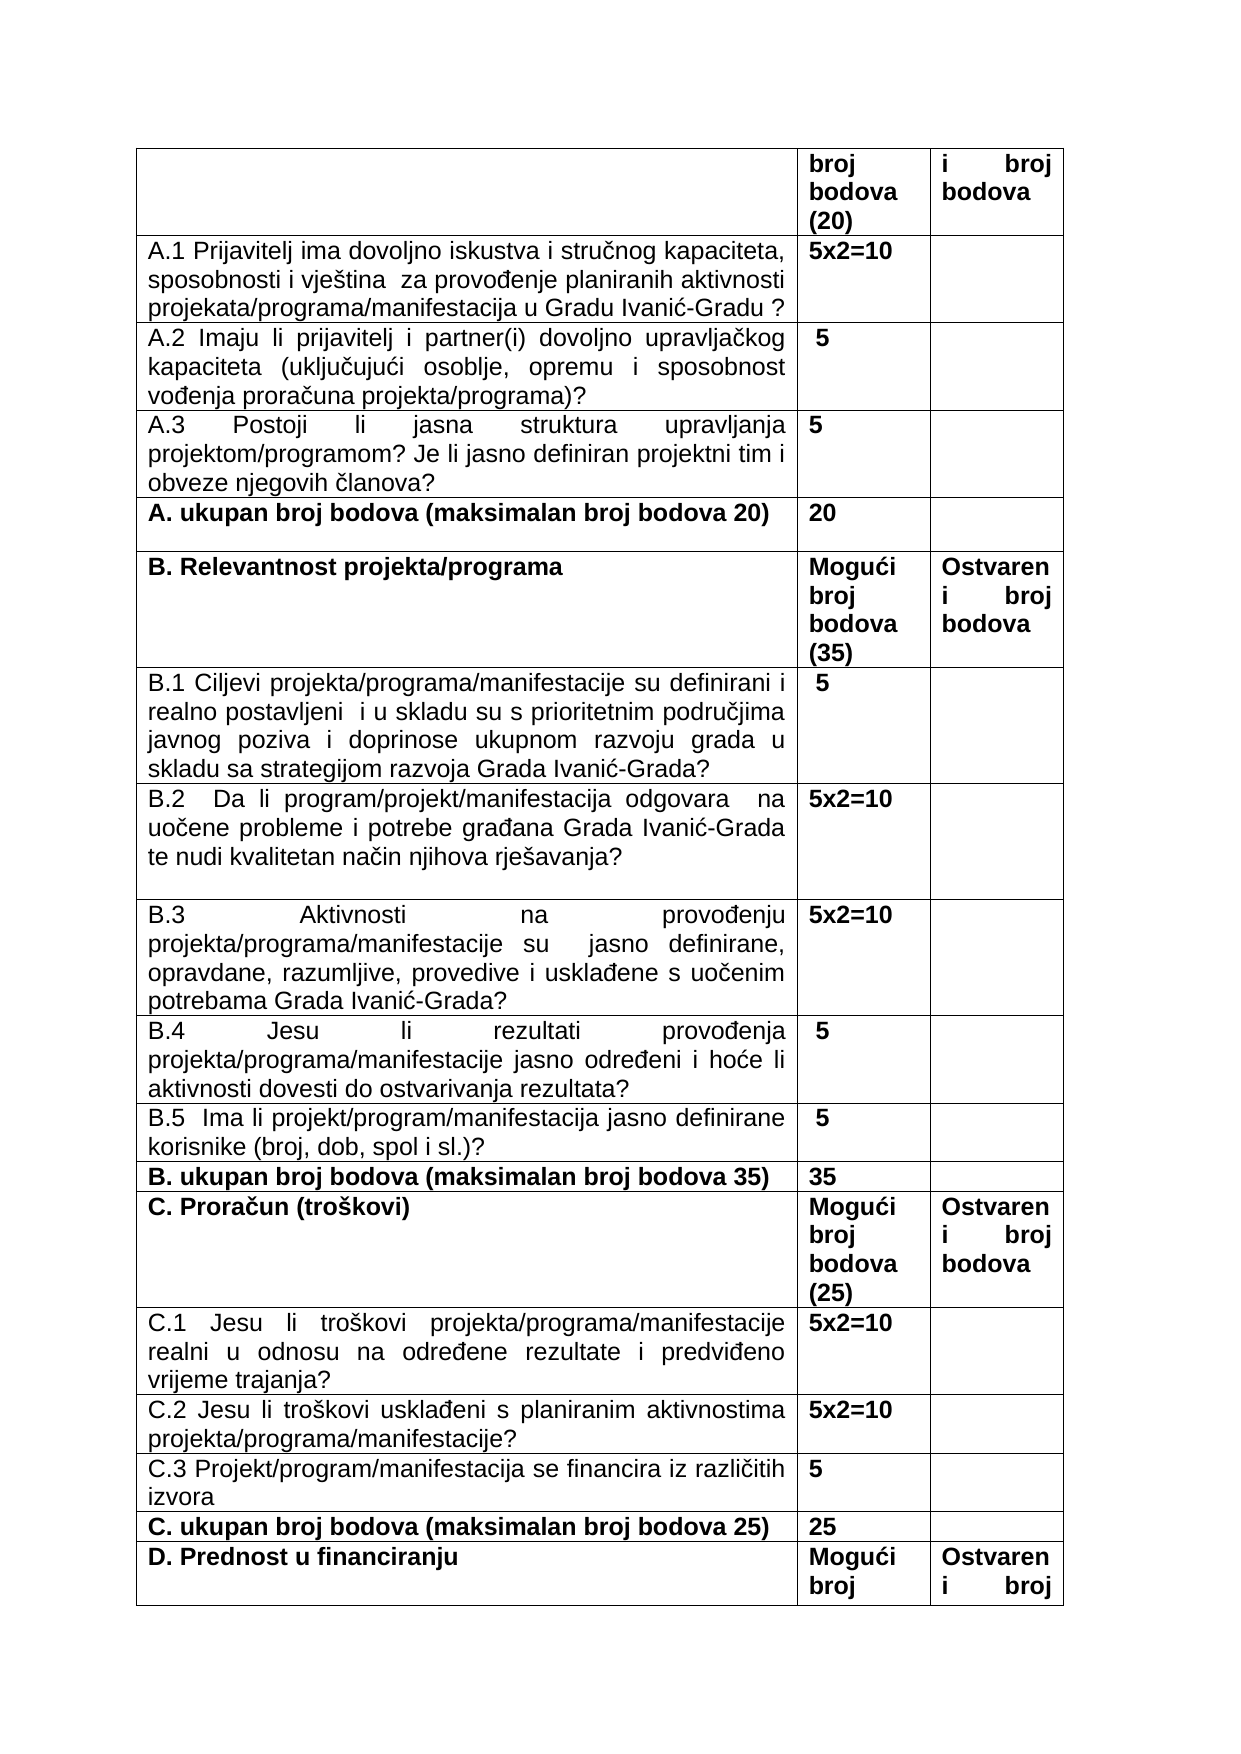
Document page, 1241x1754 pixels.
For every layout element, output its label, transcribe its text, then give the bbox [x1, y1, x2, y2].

table_cell Ostvareni broj bodova [931, 552, 1063, 667]
table_cell C.2 Jesu li troškovi usklađeni s planiranim aktivnostima projekta/programa/manifestacije? [137, 1395, 797, 1453]
table_cell [931, 784, 1063, 899]
table_cell C.3 Projekt/program/manifestacija se financira iz različitih izvora [137, 1454, 797, 1511]
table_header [798, 149, 930, 235]
table_cell A. ukupan broj bodova (maksimalan broj bodova 20) [137, 498, 797, 551]
table_cell 5 [798, 668, 930, 783]
table_cell B.1 Ciljevi projekta/programa/manifestacije su definirani i realno postavljeni i u skladu su s prioritetnim područjima javnog poziva i doprinose ukupnom razvoju grada u skladu sa strategijom razvoja Grada Ivanić-Grada? [137, 668, 797, 783]
table_cell [931, 1395, 1063, 1453]
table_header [137, 149, 797, 235]
table_cell C.1 Jesu li troškovi projekta/programa/manifestacije realni u odnosu na određene rezultate i predviđeno vrijeme trajanja? [137, 1308, 797, 1394]
table_cell [931, 668, 1063, 783]
table_cell B.4 Jesu li rezultati provođenja projekta/programa/manifestacije jasno određeni i hoće li aktivnosti dovesti do ostvarivanja rezultata? [137, 1016, 797, 1102]
table_cell 5x2=10 [798, 1308, 930, 1394]
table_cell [137, 1542, 797, 1605]
table_cell 5 [798, 1454, 930, 1511]
table_cell C. ukupan broj bodova (maksimalan broj bodova 25) [137, 1512, 797, 1541]
table_cell [931, 236, 1063, 322]
table_cell 25 [798, 1512, 930, 1541]
table_cell 5x2=10 [798, 900, 930, 1015]
table_cell 5x2=10 [798, 1395, 930, 1453]
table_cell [931, 1542, 1063, 1605]
table_cell 5 [798, 1016, 930, 1102]
table_cell [931, 498, 1063, 551]
table_cell [931, 1162, 1063, 1191]
table_cell 5 [798, 1104, 930, 1161]
table_cell Mogući broj bodova (35) [798, 552, 930, 667]
table_cell [931, 1308, 1063, 1394]
table_cell B.2 Da li program/projekt/manifestacija odgovara na uočene probleme i potrebe građana Grada Ivanić-Grada te nudi kvalitetan način njihova rješavanja? [137, 784, 797, 899]
table_cell [931, 1016, 1063, 1102]
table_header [931, 149, 1063, 235]
table_cell 20 [798, 498, 930, 551]
table_cell 5 [798, 323, 930, 409]
table_cell [931, 1512, 1063, 1541]
table_cell Mogući broj bodova (25) [798, 1192, 930, 1307]
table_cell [798, 1542, 930, 1605]
table_cell C. Proračun (troškovi) [137, 1192, 797, 1307]
table_cell Ostvareni broj bodova [931, 1192, 1063, 1307]
table_cell B. Relevantnost projekta/programa [137, 552, 797, 667]
table_cell B. ukupan broj bodova (maksimalan broj bodova 35) [137, 1162, 797, 1191]
table_cell B.5 Ima li projekt/program/manifestacija jasno definirane korisnike (broj, dob, spol i sl.)? [137, 1104, 797, 1161]
table_cell A.1 Prijavitelj ima dovoljno iskustva i stručnog kapaciteta, sposobnosti i vještina za provođenje planiranih aktivnosti projekata/programa/manifestacija u Gradu Ivanić-Gradu ? [137, 236, 797, 322]
table_cell [931, 323, 1063, 409]
table_cell [931, 1454, 1063, 1511]
table_cell [931, 1104, 1063, 1161]
table_cell A.3 Postoji li jasna struktura upravljanja projektom/programom? Je li jasno definiran projektni tim i obveze njegovih članova? [137, 411, 797, 497]
table_cell 35 [798, 1162, 930, 1191]
table_cell A.2 Imaju li prijavitelj i partner(i) dovoljno upravljačkog kapaciteta (uključujući osoblje, opremu i sposobnost vođenja proračuna projekta/programa)? [137, 323, 797, 409]
table_cell [931, 411, 1063, 497]
table_cell 5x2=10 [798, 784, 930, 899]
table_cell [931, 900, 1063, 1015]
table_cell 5x2=10 [798, 236, 930, 322]
table_cell 5 [798, 411, 930, 497]
table_cell B.3 Aktivnosti na provođenju projekta/programa/manifestacije su jasno definirane, opravdane, razumljive, provedive i usklađene s uočenim potrebama Grada Ivanić-Grada? [137, 900, 797, 1015]
